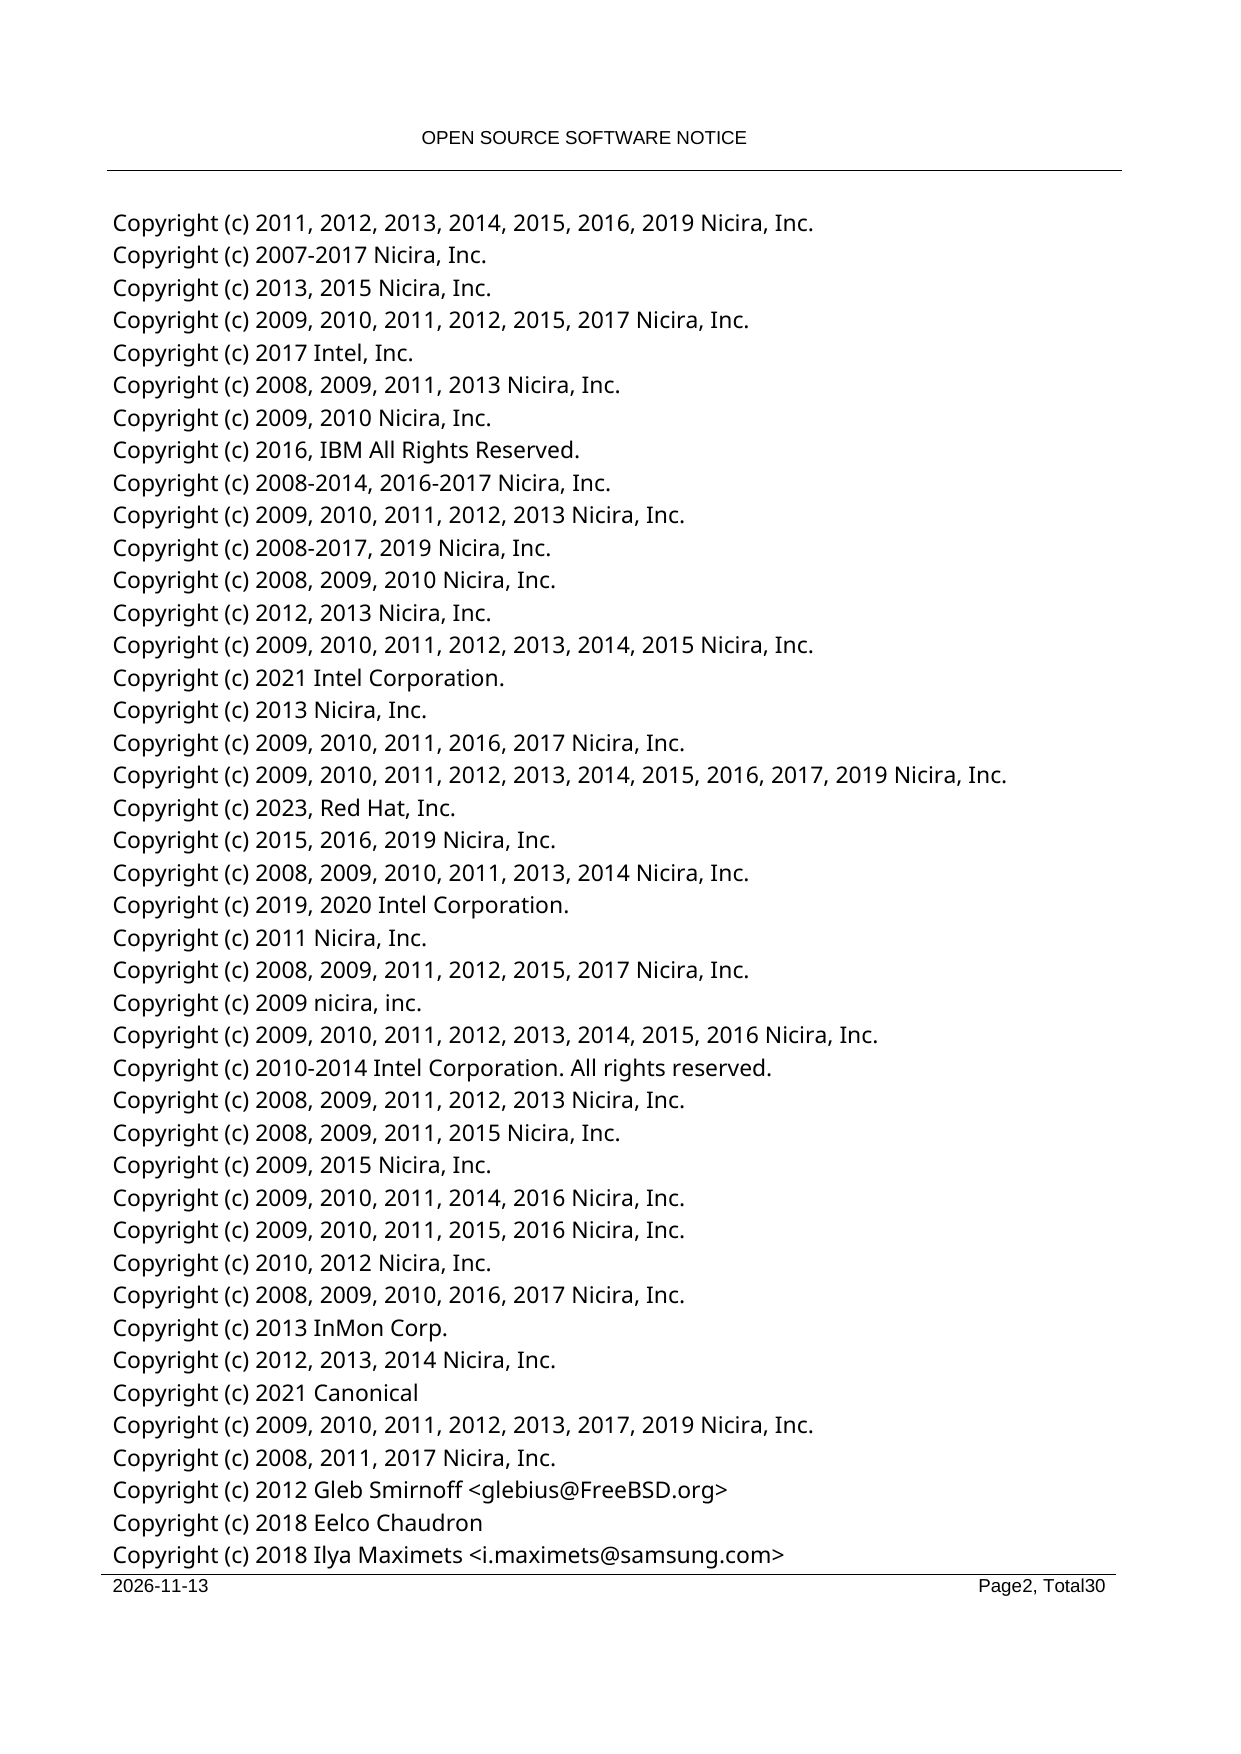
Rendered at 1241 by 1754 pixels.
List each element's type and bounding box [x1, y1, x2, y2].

text [112, 206, 1128, 1571]
